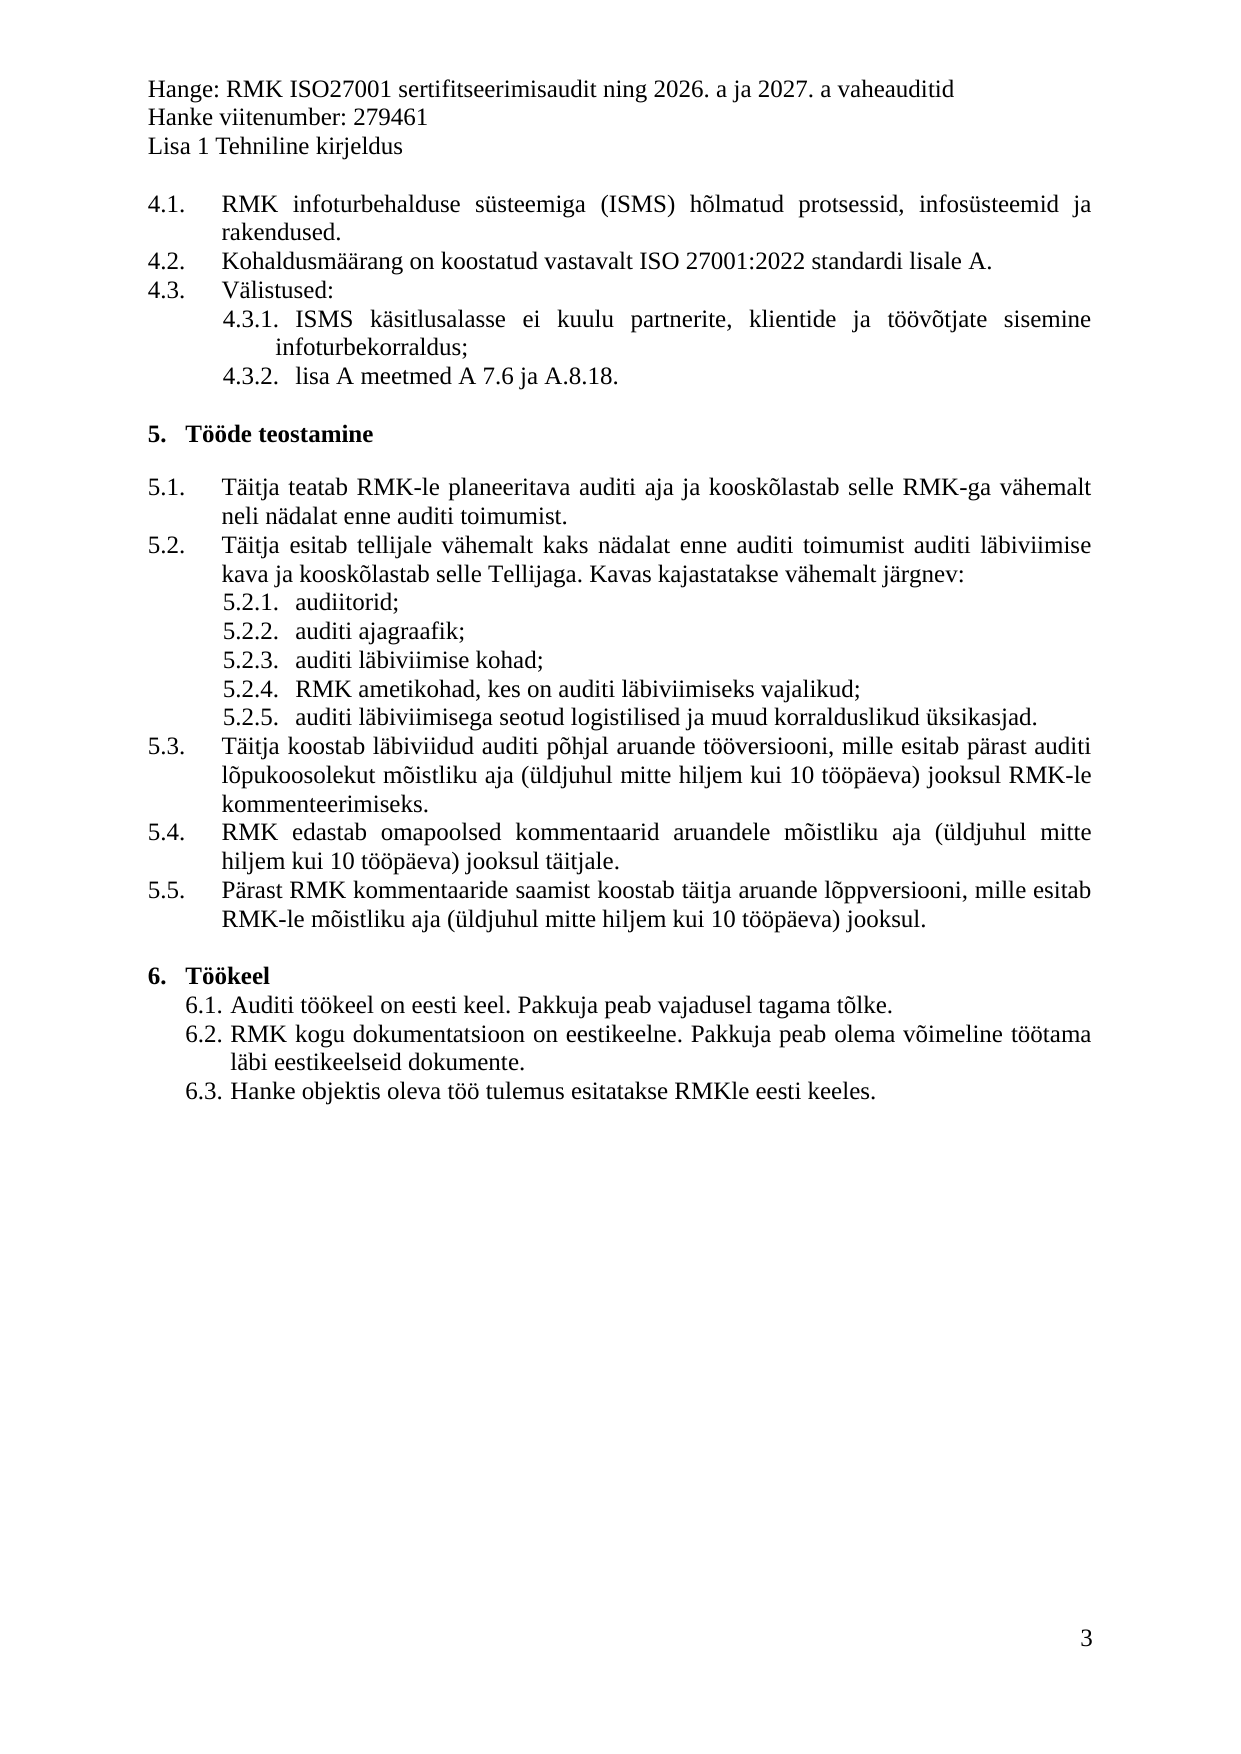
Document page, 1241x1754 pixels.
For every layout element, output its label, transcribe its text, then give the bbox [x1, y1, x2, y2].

list RMK edastab omapoolsed kommentaarid aruandele mõistliku aja (üldjuhul mitte hiljem kui 10 tööpäeva) jooksul täitjale. [148, 817, 1093, 875]
list lisa A meetmed A 7.6 ja A.8.18. [223, 361, 1093, 390]
list Tööde teostamine [148, 419, 1093, 447]
list audiitorid; [223, 587, 1093, 616]
list RMK kogu dokumentatsioon on eestikeelne. Pakkuja peab olema võimeline töötama läbi eestikeelseid dokumente. [185, 1019, 1093, 1076]
list ISMS käsitlusalasse ei kuulu partnerite, klientide ja töövõtjate sisemine infoturbekorraldus; [223, 304, 1093, 361]
list auditi ajagraafik; [223, 616, 1093, 645]
list Täitja esitab tellijale vähemalt kaks nädalat enne auditi toimumist auditi läbiviimise kava ja kooskõlastab selle Tellijaga. Kavas kajastatakse vähemalt järgnev: [148, 530, 1093, 587]
list RMK ametikohad, kes on auditi läbiviimiseks vajalikud; [223, 674, 1093, 702]
list Täitja teatab RMK-le planeeritava auditi aja ja kooskõlastab selle RMK-ga vähemalt neli nädalat enne auditi toimumist. [148, 472, 1093, 530]
list Töökeel [148, 961, 1093, 990]
list Kohaldusmäärang on koostatud vastavalt ISO 27001:2022 standardi lisale A. [148, 246, 1093, 275]
list RMK infoturbehalduse süsteemiga (ISMS) hõlmatud protsessid, infosüsteemid ja rakendused. [148, 189, 1093, 246]
list auditi läbiviimise kohad; [223, 645, 1093, 674]
list auditi läbiviimisega seotud logistilised ja muud korralduslikud üksikasjad. [223, 702, 1093, 731]
list Välistused: [148, 275, 1093, 304]
list Pärast RMK kommentaaride saamist koostab täitja aruande lõppversiooni, mille esitab RMK-le mõistliku aja (üldjuhul mitte hiljem kui 10 tööpäeva) jooksul. [148, 875, 1093, 932]
list Auditi töökeel on eesti keel. Pakkuja peab vajadusel tagama tõlke. [185, 990, 1093, 1019]
list Täitja koostab läbiviidud auditi põhjal aruande tööversiooni, mille esitab pärast auditi lõpukoosolekut mõistliku aja (üldjuhul mitte hiljem kui 10 tööpäeva) jooksul RMK-le kommenteerimiseks. [148, 731, 1093, 817]
list Hanke objektis oleva töö tulemus esitatakse RMKle eesti keeles. [185, 1076, 1093, 1105]
